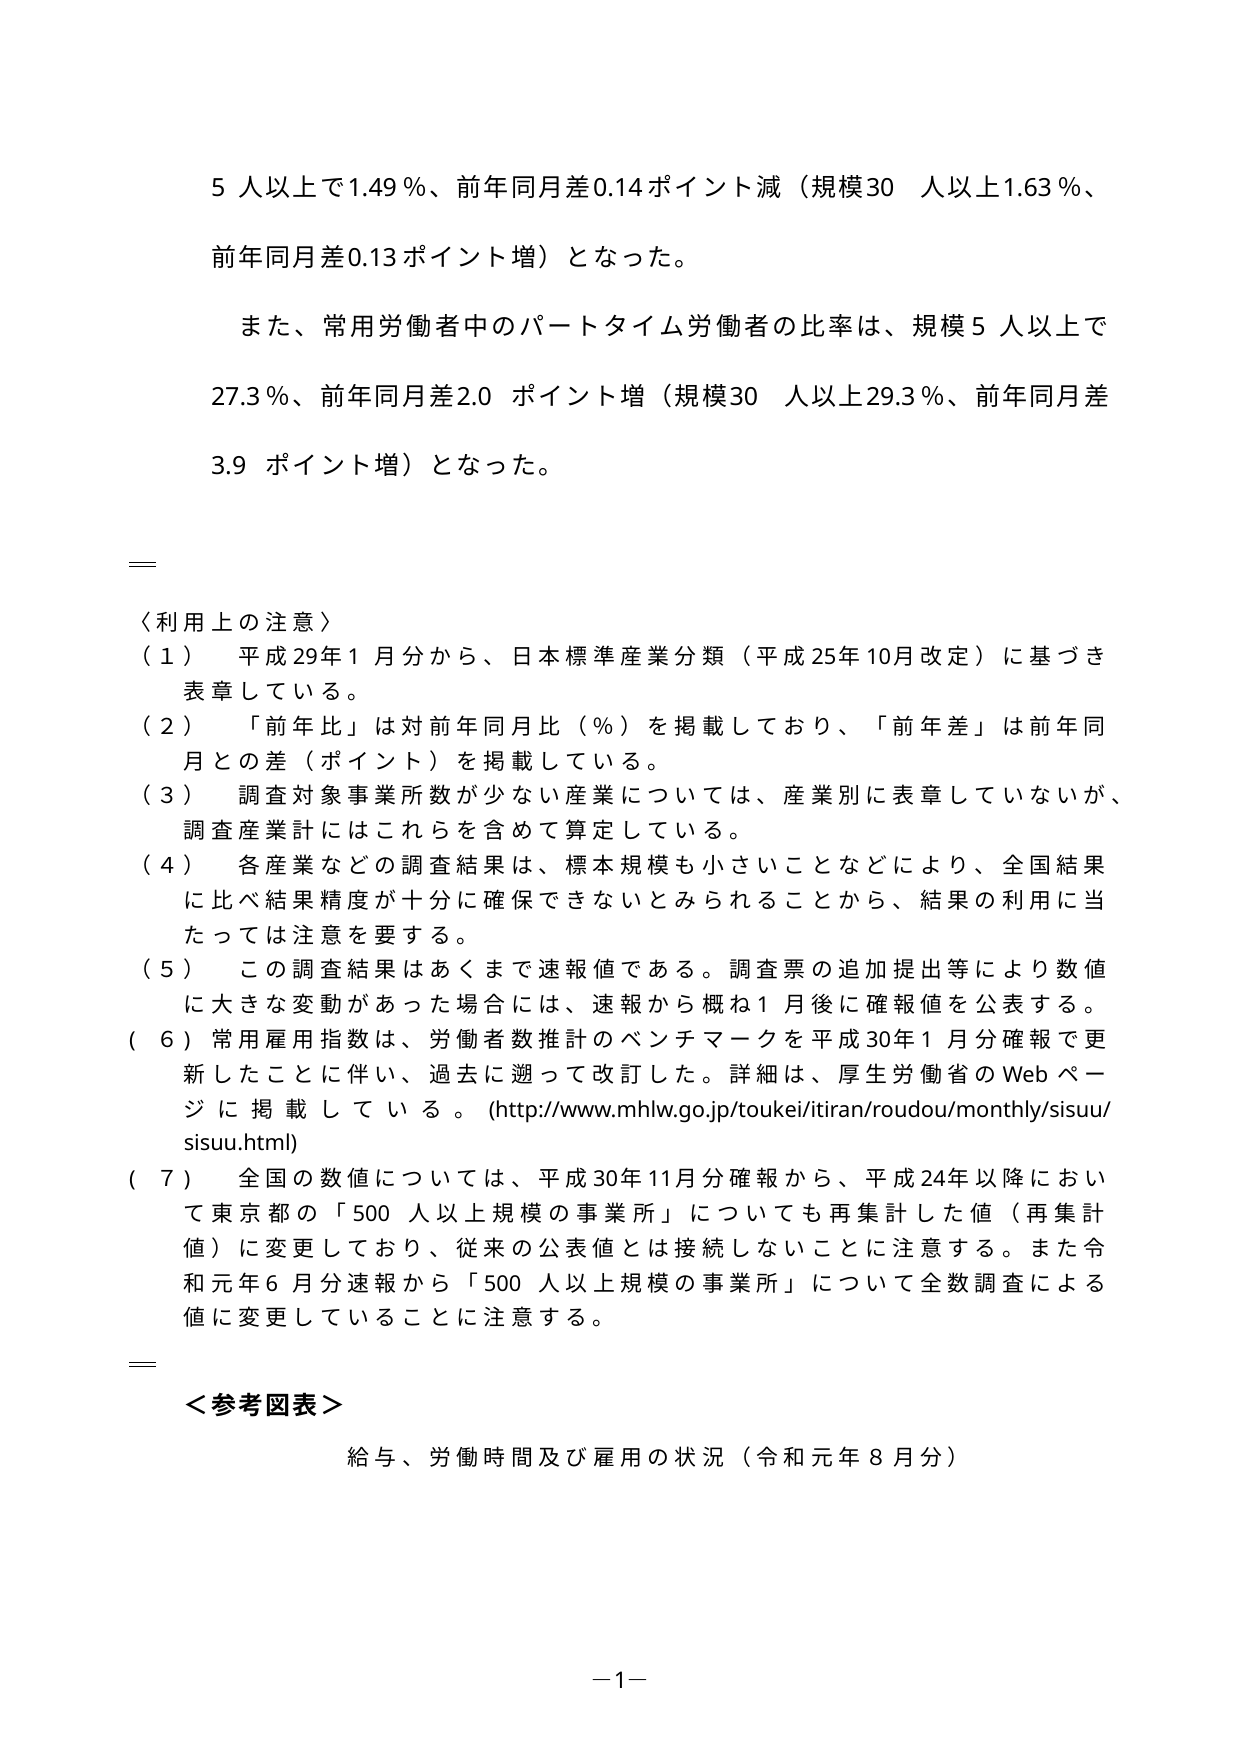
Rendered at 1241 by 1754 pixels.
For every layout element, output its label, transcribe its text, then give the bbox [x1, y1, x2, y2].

text また、常用労働者中のパートタイム労働者の比率は、規模5人以上で27.3％、前年同月差2.0ポイント増（規模30人以上29.3％、前年同月差3.9ポイント増）となった。 [184, 290, 1111, 499]
text （２） 「前年比」は対前年同月比（％）を掲載しており、「前年差」は前年同月との差（ポイント）を掲載している。 [129, 707, 1111, 777]
text 給与、労働時間及び雇用の状況（令和元年８月分） [129, 1438, 1111, 1473]
text ＜参考図表＞ [129, 1368, 1111, 1438]
text (６) 常用雇用指数は、労働者数推計のベンチマークを平成30年1月分確報で更新したことに伴い、過去に遡って改訂した。詳細は、厚生労働省のWebページに掲載している。(http://www.mhlw.go.jp/toukei/itiran/roudou/monthly/sisuu/sisuu.html) [129, 1021, 1111, 1160]
text （３） 調査対象事業所数が少ない産業については、産業別に表章していないが、調査産業計にはこれらを含めて算定している。 [129, 777, 1111, 847]
text （４） 各産業などの調査結果は、標本規模も小さいことなどにより、全国結果に比べ結果精度が十分に確保できないとみられることから、結果の利用に当たっては注意を要する。 [129, 847, 1111, 951]
text （１） 平成29年1月分から、日本標準産業分類（平成25年10月改定）に基づき表章している。 [129, 638, 1111, 707]
text （５） この調査結果はあくまで速報値である。調査票の追加提出等により数値に大きな変動があった場合には、速報から概ね1月後に確報値を公表する。 [129, 951, 1111, 1021]
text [184, 151, 1111, 290]
text (７) 全国の数値については、平成30年11月分確報から、平成24年以降において東京都の「500人以上規模の事業所」についても再集計した値（再集計値）に変更しており、従来の公表値とは接続しないことに注意する。また令和元年6月分速報から「500人以上規模の事業所」について全数調査による値に変更していることに注意する。 [129, 1160, 1111, 1334]
text 〈利用上の注意〉 [129, 603, 1111, 638]
